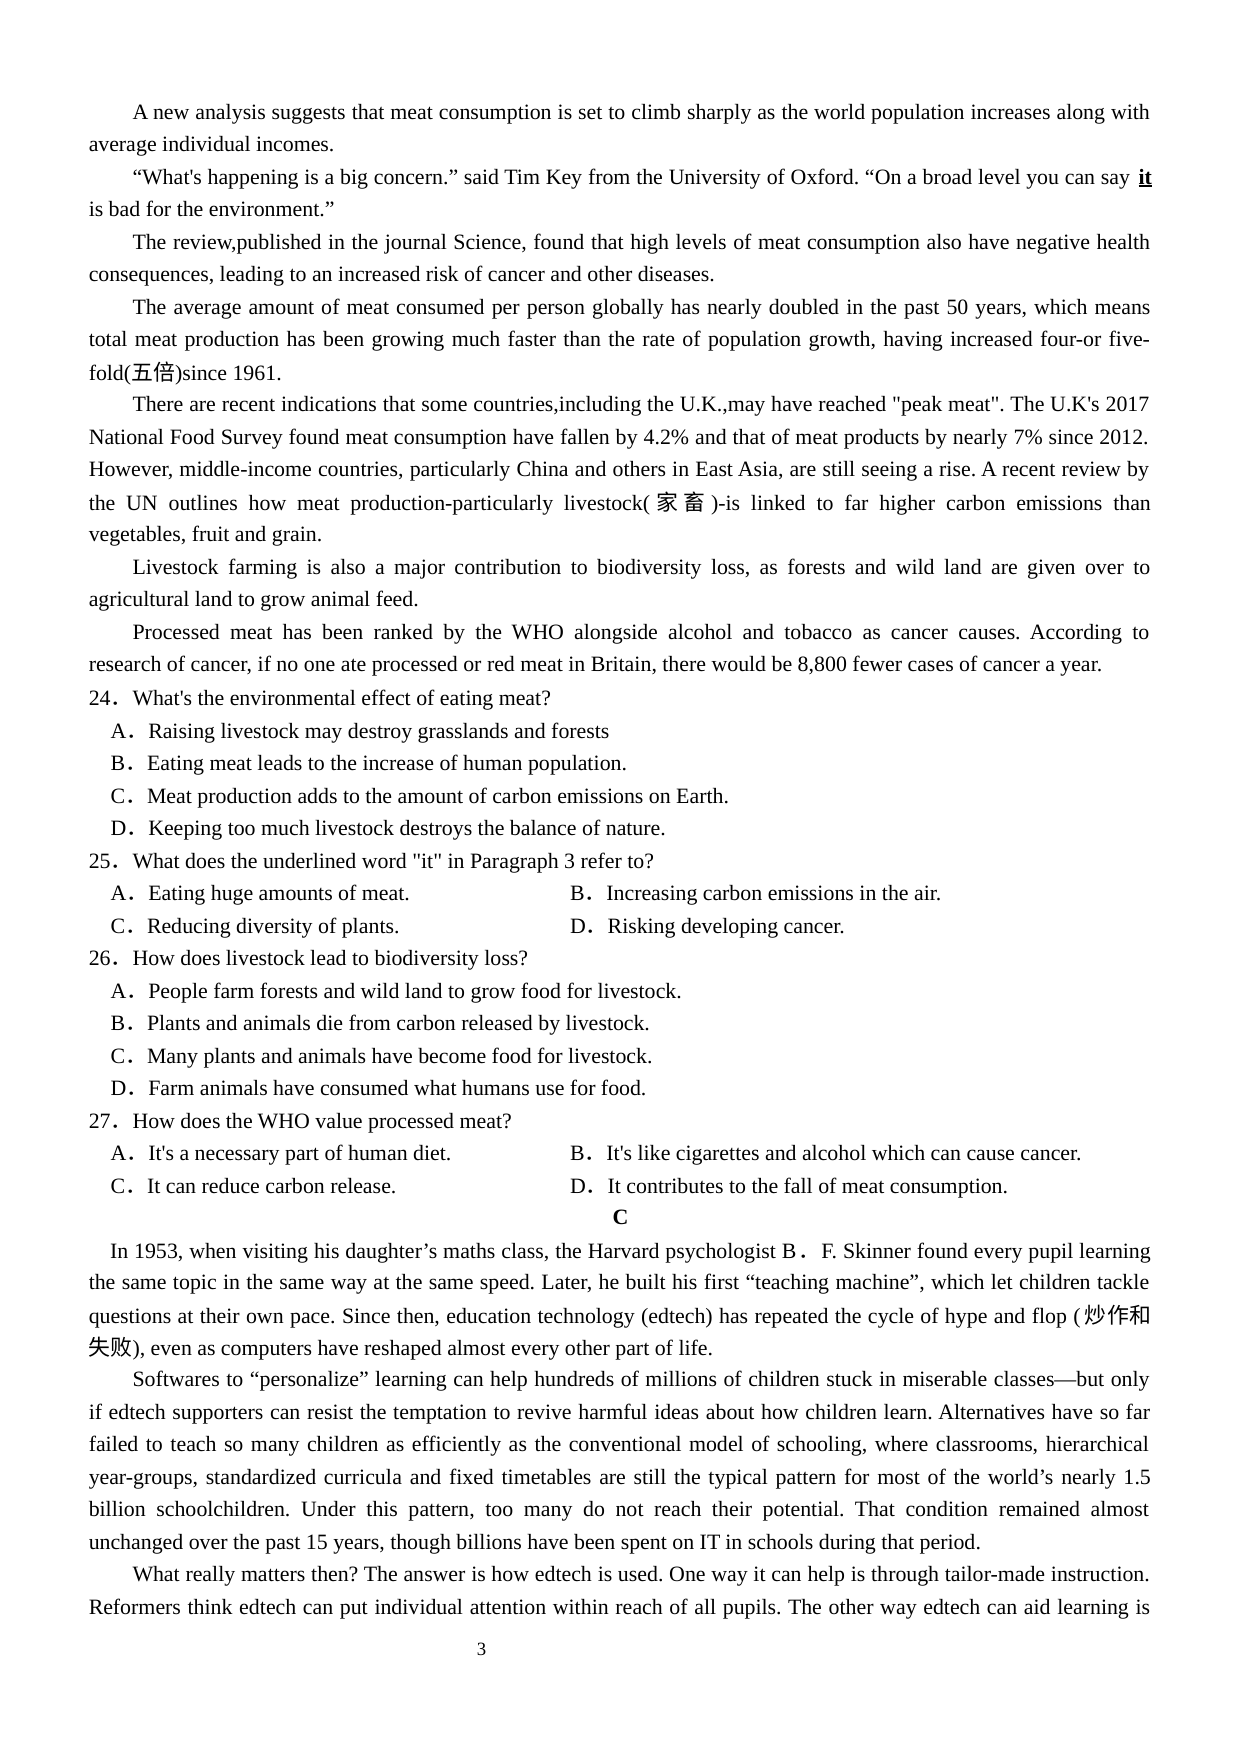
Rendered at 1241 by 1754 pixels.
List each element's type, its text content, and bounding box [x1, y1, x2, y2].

text A．It's a necessary part of human diet. B．It's like cigarettes and alcohol which can cause cancer. [88, 1135, 1152, 1167]
text There are recent indications that some countries,including the U.K.,may have reached "peak meat". The U.K's 2017 National Food Survey found meat consumption have fallen by 4.2% and that of meat products by nearly 7% since 2012. However, middle-income countries, particularly China and others in East Asia, are still seeing a rise. A recent review by the UN outlines how meat production-particularly livestock(家畜)-is linked to far higher carbon emissions than vegetables, fruit and grain. [88, 387, 1152, 550]
text C．Reducing diversity of plants. D．Risking developing cancer. [88, 907, 1152, 940]
text 24．What's the environmental effect of eating meat? [88, 680, 1152, 712]
text A．People farm forests and wild land to grow food for livestock. [88, 972, 1152, 1005]
text C [88, 1200, 1152, 1232]
text A new analysis suggests that meat consumption is set to climb sharply as the world population increases along with average individual incomes. [88, 95, 1152, 160]
text The average amount of meat consumed per person globally has nearly doubled in the past 50 years, which means total meat production has been growing much faster than the rate of population growth, having increased four-or five-fold(五倍)since 1961. [88, 290, 1152, 387]
text B．Plants and animals die from carbon released by livestock. [88, 1005, 1152, 1037]
text A．Raising livestock may destroy grasslands and forests [88, 712, 1152, 745]
text Softwares to “personalize” learning can help hundreds of millions of children stuck in miserable classes—but only if edtech supporters can resist the temptation to revive harmful ideas about how children learn. Alternatives have so far failed to teach so many children as efficiently as the conventional model of schooling, where classrooms, hierarchical year-groups, standardized curricula and fixed timetables are still the typical pattern for most of the world’s nearly 1.5 billion schoolchildren. Under this pattern, too many do not reach their potential. That condition remained almost unchanged over the past 15 years, though billions have been spent on IT in schools during that period. [88, 1362, 1152, 1557]
text “What's happening is a big concern.” said Tim Key from the University of Oxford. “On a broad level you can say it is bad for the environment.” [88, 160, 1152, 225]
text C．Meat production adds to the amount of carbon emissions on Earth. [88, 777, 1152, 810]
text 26．How does livestock lead to biodiversity loss? [88, 940, 1152, 972]
text 25．What does the underlined word "it" in Paragraph 3 refer to? [88, 842, 1152, 875]
text C．It can reduce carbon release. D．It contributes to the fall of meat consumption. [88, 1167, 1152, 1200]
text B．Eating meat leads to the increase of human population. [88, 745, 1152, 777]
text 27．How does the WHO value processed meat? [88, 1102, 1152, 1135]
text C．Many plants and animals have become food for livestock. [88, 1037, 1152, 1070]
text Livestock farming is also a major contribution to biodiversity loss, as forests and wild land are given over to agricultural land to grow animal feed. [88, 550, 1152, 615]
text D．Farm animals have consumed what humans use for food. [88, 1070, 1152, 1102]
text D．Keeping too much livestock destroys the balance of nature. [88, 810, 1152, 842]
text A．Eating huge amounts of meat. B．Increasing carbon emissions in the air. [88, 875, 1152, 907]
text In 1953, when visiting his daughter’s maths class, the Harvard psychologist B．F. Skinner found every pupil learning the same topic in the same way at the same speed. Later, he built his first “teaching machine”, which let children tackle questions at their own pace. Since then, education technology (edtech) has repeated the cycle of hype and flop (炒作和失败), even as computers have reshaped almost every other part of life. [88, 1232, 1152, 1362]
text The review,published in the journal Science, found that high levels of meat consumption also have negative health consequences, leading to an increased risk of cancer and other diseases. [88, 225, 1152, 290]
text Processed meat has been ranked by the WHO alongside alcohol and tobacco as cancer causes. According to research of cancer, if no one ate processed or red meat in Britain, there would be 8,800 fewer cases of cancer a year. [88, 615, 1152, 680]
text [88, 1557, 1152, 1622]
